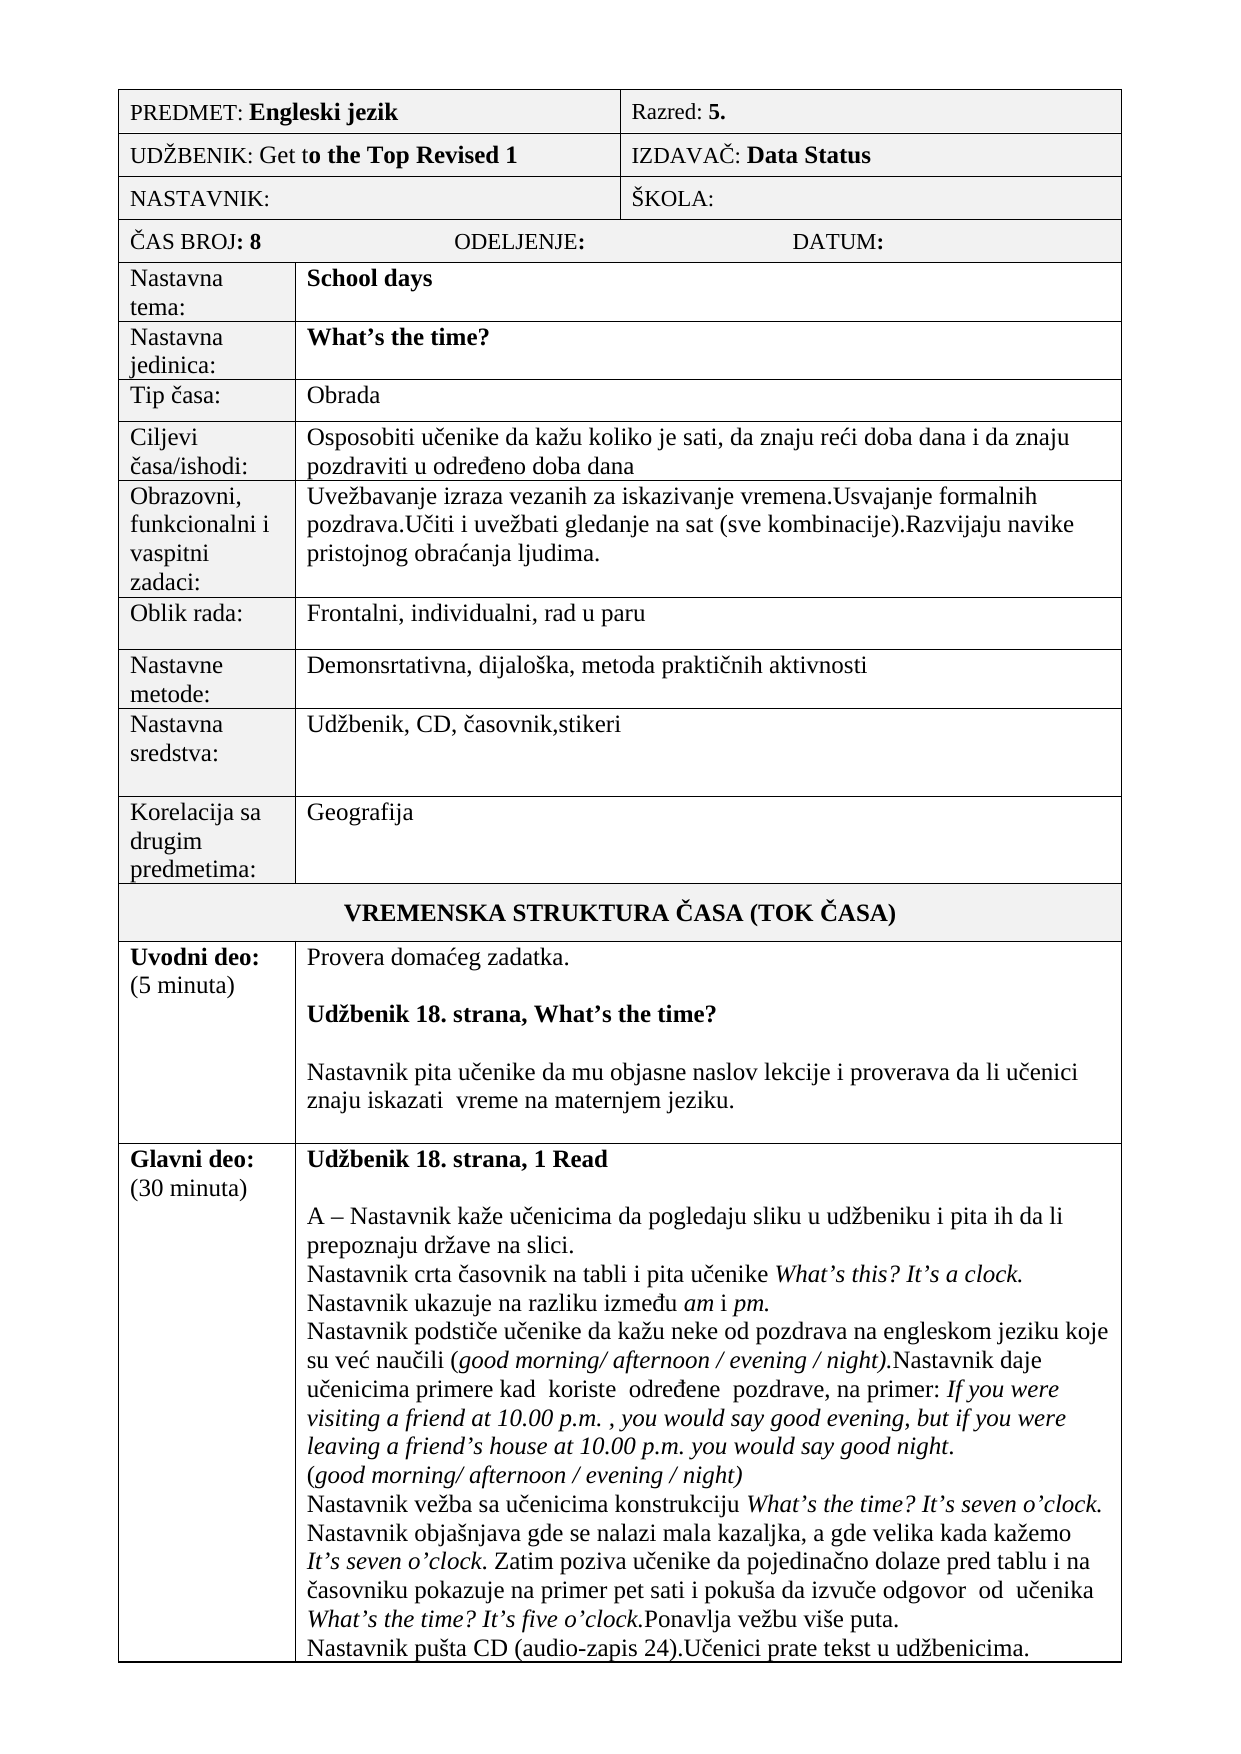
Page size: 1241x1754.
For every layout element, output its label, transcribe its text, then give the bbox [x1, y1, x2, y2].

table_cell DATUM: [781, 220, 1121, 262]
table_cell Nastavna tema: [119, 263, 295, 321]
table_cell Uvežbavanje izraza vezanih za iskazivanje vremena.Usvajanje formalnih pozdrava.Učiti i uvežbati gledanje na sat (sve kombinacije).Razvijaju navike pristojnog obraćanja ljudima. [296, 481, 1121, 597]
table_cell Demonsrtativna, dijaloška, metoda praktičnih aktivnosti [296, 650, 1121, 708]
table_cell VREMENSKA STRUKTURA ČASA (TOK ČASA) [119, 884, 1121, 941]
table_cell ODELJENJE: [443, 220, 781, 262]
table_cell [119, 1144, 295, 1661]
table_cell Geografija [296, 797, 1121, 883]
table_cell UDŽBENIK: Get to the Top Revised 1 [119, 134, 620, 176]
table_cell Ciljevi časa/ishodi: [119, 422, 295, 480]
table_cell Nastavne metode: [119, 650, 295, 708]
table_cell Korelacija sa drugim predmetima: [119, 797, 295, 883]
table_cell Obrazovni, funkcionalni i vaspitni zadaci: [119, 481, 295, 597]
table_cell Nastavna jedinica: [119, 322, 295, 379]
table_cell Uvodni deo: (5 minuta) [119, 942, 295, 1143]
table_cell Obrada [296, 380, 1121, 421]
table_cell NASTAVNIK: [119, 177, 620, 219]
table_cell Oblik rada: [119, 598, 295, 649]
table_cell School days [296, 263, 1121, 321]
table_cell ČAS BROJ: 8 [119, 220, 443, 262]
table_cell Frontalni, individualni, rad u paru [296, 598, 1121, 649]
table_header Razred: 5. [621, 90, 1121, 132]
table_cell Tip časa: [119, 380, 295, 421]
table_cell ŠKOLA: [621, 177, 1121, 219]
table_cell Provera domaćeg zadatka. Udžbenik 18. strana, What’s the time? Nastavnik pita učenike da mu objasne naslov lekcije i proverava da li učenici znaju iskazati vreme na maternjem jeziku. [296, 942, 1121, 1143]
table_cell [296, 1144, 1121, 1661]
table_cell What’s the time? [296, 322, 1121, 379]
table_header PREDMET: Engleski jezik [119, 90, 620, 132]
table_cell IZDAVAČ: Data Status [621, 134, 1121, 176]
table_cell Udžbenik, CD, časovnik,stikeri [296, 709, 1121, 796]
table_cell Osposobiti učenike da kažu koliko je sati, da znaju reći doba dana i da znaju pozdraviti u određeno doba dana [296, 422, 1121, 480]
table_cell Nastavna sredstva: [119, 709, 295, 796]
